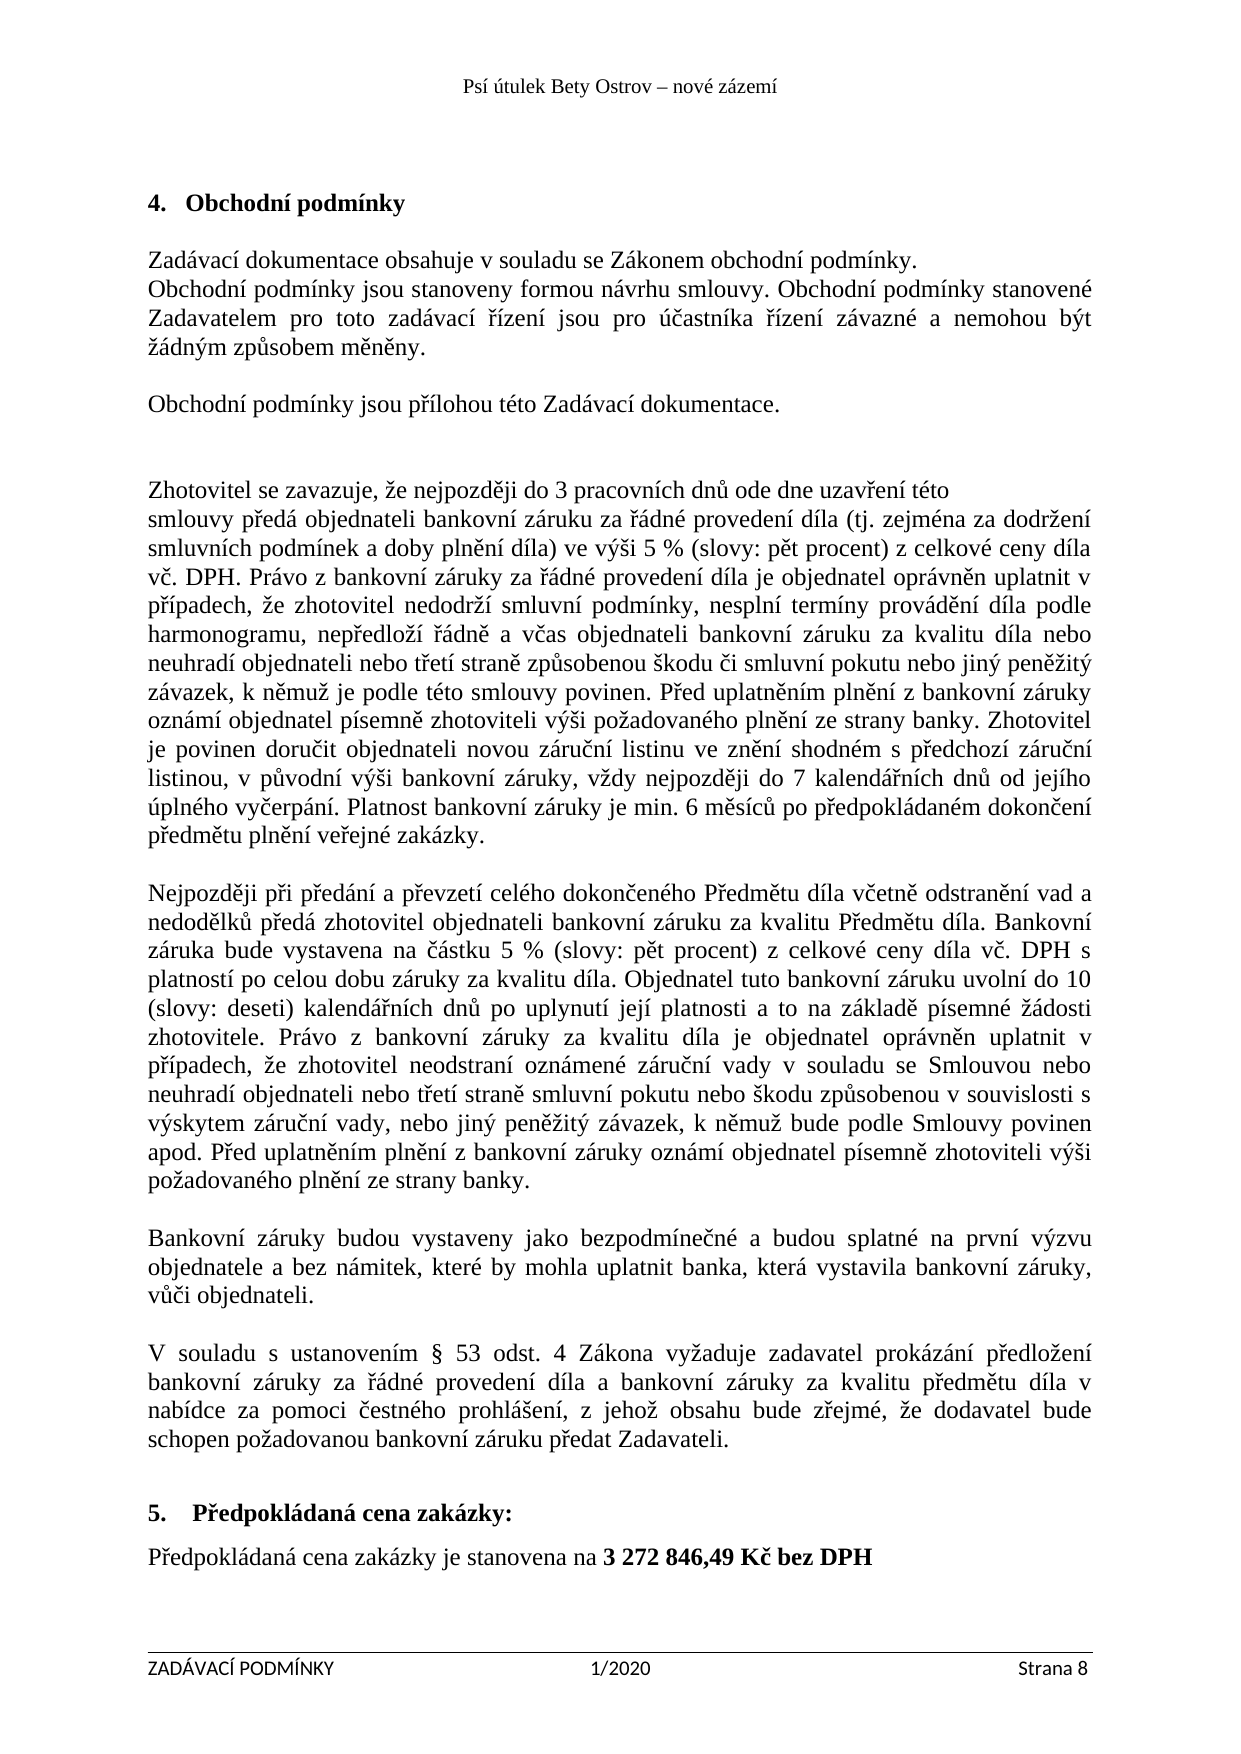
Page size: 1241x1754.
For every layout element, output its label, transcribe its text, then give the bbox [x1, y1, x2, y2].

text Zhotovitel se zavazuje, že nejpozději do 3 pracovních dnů ode dne uzavření této [148, 475, 1093, 504]
text Obchodní podmínky jsou přílohou této Zadávací dokumentace. [148, 389, 1093, 418]
text 4. Obchodní podmínky [148, 188, 1093, 217]
text 5. Předpokládaná cena zakázky: [148, 1498, 1093, 1527]
text Zadávací dokumentace obsahuje v souladu se Zákonem obchodní podmínky. [148, 245, 1093, 274]
text Bankovní záruky budou vystaveny jako bezpodmínečné a budou splatné na první výzvu objednatele a bez námitek, které by mohla uplatnit banka, která vystavila bankovní záruky, vůči objednateli. [148, 1223, 1093, 1309]
text Předpokládaná cena zakázky je stanovena na 3 272 846,49 Kč bez DPH [148, 1542, 1093, 1570]
text smlouvy předá objednateli bankovní záruku za řádné provedení díla (tj. zejména za dodržení smluvních podmínek a doby plnění díla) ve výši 5 % (slovy: pět procent) z celkové ceny díla vč. DPH. Právo z bankovní záruky za řádné provedení díla je objednatel oprávněn uplatnit v případech, že zhotovitel nedodrží smluvní podmínky, nesplní termíny provádění díla podle harmonogramu, nepředloží řádně a včas objednateli bankovní záruku za kvalitu díla nebo neuhradí objednateli nebo třetí straně způsobenou škodu či smluvní pokutu nebo jiný peněžitý závazek, k němuž je podle této smlouvy povinen. Před uplatněním plnění z bankovní záruky oznámí objednatel písemně zhotoviteli výši požadovaného plnění ze strany banky. Zhotovitel je povinen doručit objednateli novou záruční listinu ve znění shodném s předchozí záruční listinou, v původní výši bankovní záruky, vždy nejpozději do 7 kalendářních dnů od jejího úplného vyčerpání. Platnost bankovní záruky je min. 6 měsíců po předpokládaném dokončení předmětu plnění veřejné zakázky. [148, 504, 1093, 849]
text V souladu s ustanovením § 53 odst. 4 Zákona vyžaduje zadavatel prokázání předložení bankovní záruky za řádné provedení díla a bankovní záruky za kvalitu předmětu díla v nabídce za pomoci čestného prohlášení, z jehož obsahu bude zřejmé, že dodavatel bude schopen požadovanou bankovní záruku předat Zadavateli. [148, 1338, 1093, 1453]
text Obchodní podmínky jsou stanoveny formou návrhu smlouvy. Obchodní podmínky stanovené Zadavatelem pro toto zadávací řízení jsou pro účastníka řízení závazné a nemohou být žádným způsobem měněny. [148, 274, 1093, 360]
text Nejpozději při předání a převzetí celého dokončeného Předmětu díla včetně odstranění vad a nedodělků předá zhotovitel objednateli bankovní záruku za kvalitu Předmětu díla. Bankovní záruka bude vystavena na částku 5 % (slovy: pět procent) z celkové ceny díla vč. DPH s platností po celou dobu záruky za kvalitu díla. Objednatel tuto bankovní záruku uvolní do 10 (slovy: deseti) kalendářních dnů po uplynutí její platnosti a to na základě písemné žádosti zhotovitele. Právo z bankovní záruky za kvalitu díla je objednatel oprávněn uplatnit v případech, že zhotovitel neodstraní oznámené záruční vady v souladu se Smlouvou nebo neuhradí objednateli nebo třetí straně smluvní pokutu nebo škodu způsobenou v souvislosti s výskytem záruční vady, nebo jiný peněžitý závazek, k němuž bude podle Smlouvy povinen apod. Před uplatněním plnění z bankovní záruky oznámí objednatel písemně zhotoviteli výši požadovaného plnění ze strany banky. [148, 878, 1093, 1194]
